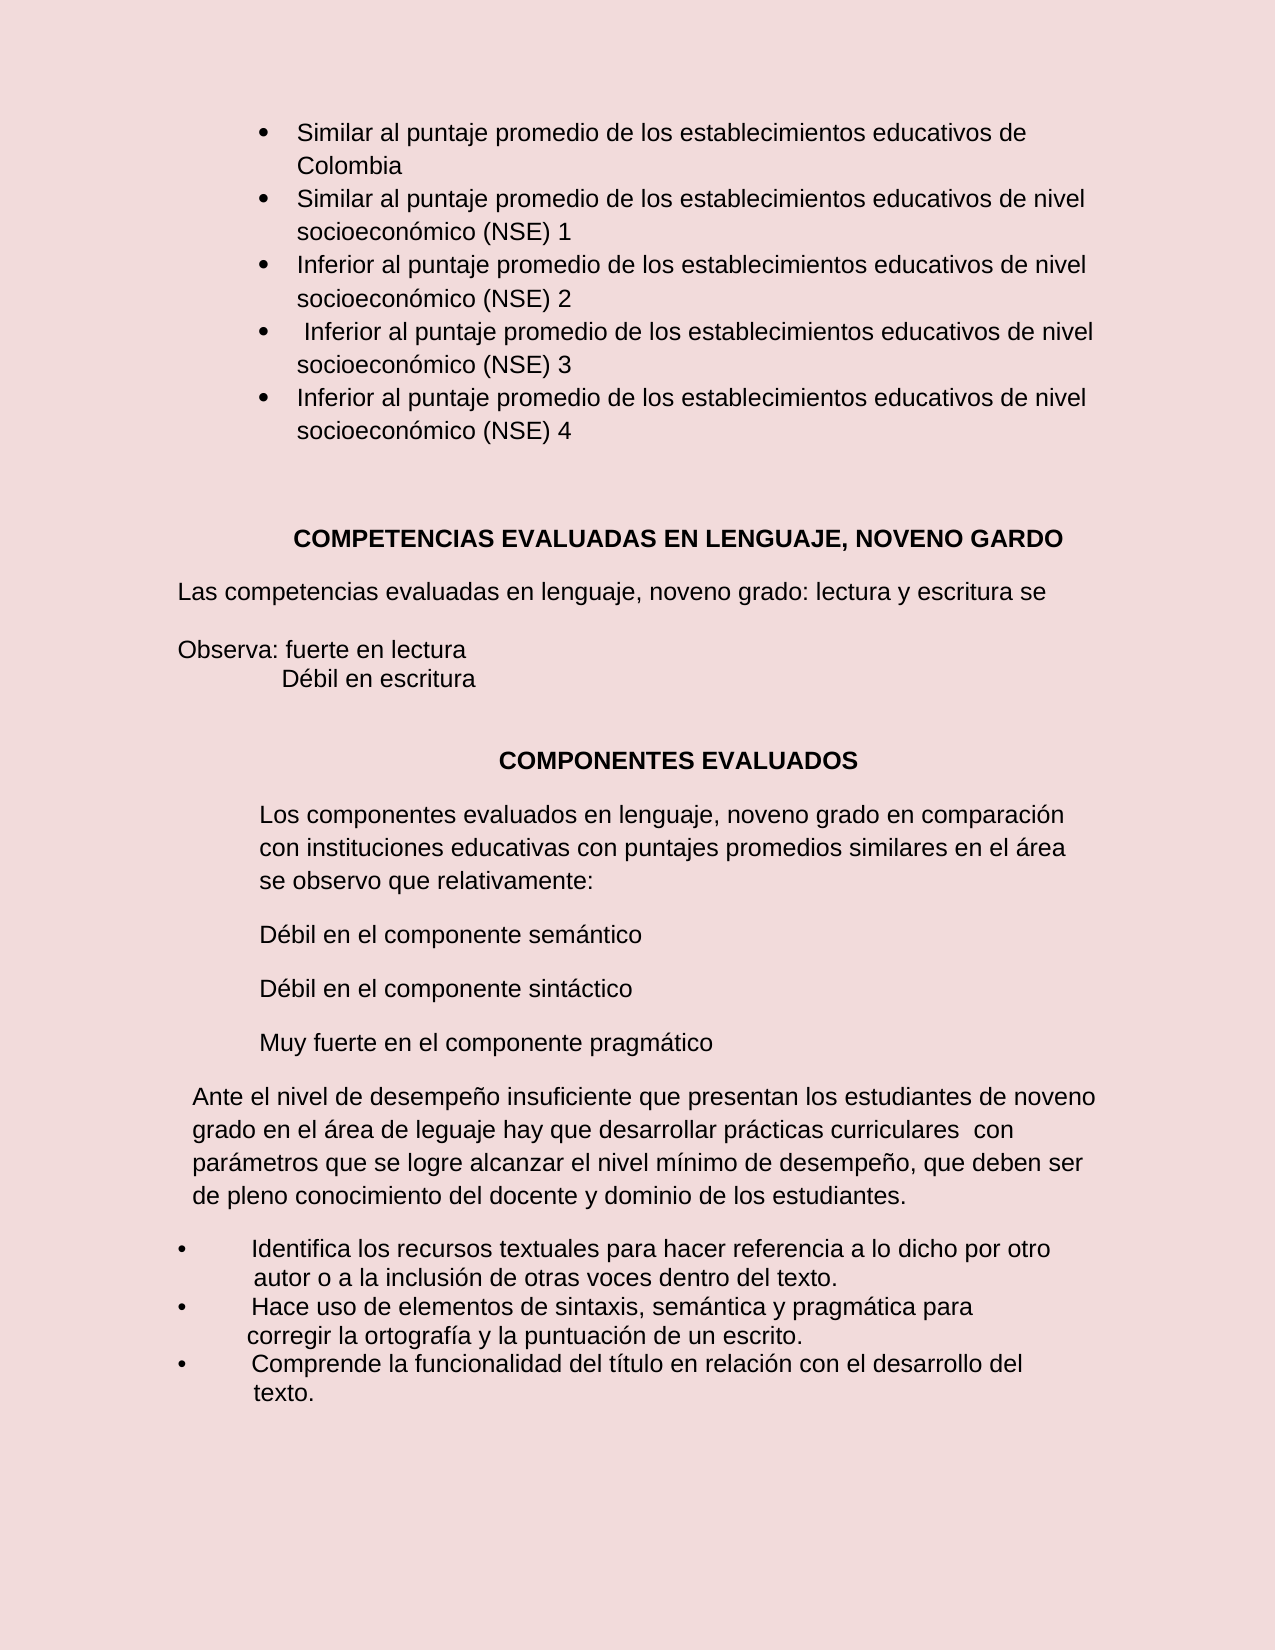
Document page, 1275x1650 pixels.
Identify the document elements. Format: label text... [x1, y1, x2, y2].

list Inferior al puntaje promedio de los establecimientos educativos de nivel socioeconómico (NSE) 2 [259, 250, 1098, 312]
text autor o a la inclusión de otras voces dentro del texto. [177, 1263, 1098, 1292]
text COMPETENCIAS EVALUADAS EN LENGUAJE, NOVENO GARDO [259, 523, 1098, 552]
text corregir la ortografía y la puntuación de un escrito. [177, 1321, 1098, 1349]
list Inferior al puntaje promedio de los establecimientos educativos de nivel socioeconómico (NSE) 3 [259, 317, 1098, 378]
text Muy fuerte en el componente pragmático [259, 1028, 1098, 1056]
text Débil en el componente sintáctico [259, 974, 1098, 1003]
text Las competencias evaluadas en lenguaje, noveno grado: lectura y escritura se [177, 577, 1098, 606]
text Débil en el componente semántico [259, 920, 1098, 949]
list Similar al puntaje promedio de los establecimientos educativos de Colombia [259, 118, 1098, 180]
text • Comprende la funcionalidad del título en relación con el desarrollo del [177, 1349, 1098, 1378]
text Observa: fuerte en lectura [177, 635, 1098, 664]
text COMPONENTES EVALUADOS [259, 746, 1098, 775]
text • Identifica los recursos textuales para hacer referencia a lo dicho por otro [177, 1234, 1098, 1263]
text Los componentes evaluados en lenguaje, noveno grado en comparación con instituciones educativas con puntajes promedios similares en el área se observo que relativamente: [259, 800, 1098, 895]
text Ante el nivel de desempeño insuficiente que presentan los estudiantes de noveno grado en el área de leguaje hay que desarrollar prácticas curriculares con parámetros que se logre alcanzar el nivel mínimo de desempeño, que deben ser de pleno conocimiento del docente y dominio de los estudiantes. [192, 1082, 1098, 1209]
text Débil en escritura [177, 664, 1098, 692]
text texto. [177, 1378, 1098, 1407]
list Similar al puntaje promedio de los establecimientos educativos de nivel socioeconómico (NSE) 1 [259, 184, 1098, 246]
list Inferior al puntaje promedio de los establecimientos educativos de nivel socioeconómico (NSE) 4 [259, 383, 1098, 444]
text • Hace uso de elementos de sintaxis, semántica y pragmática para [177, 1292, 1098, 1321]
